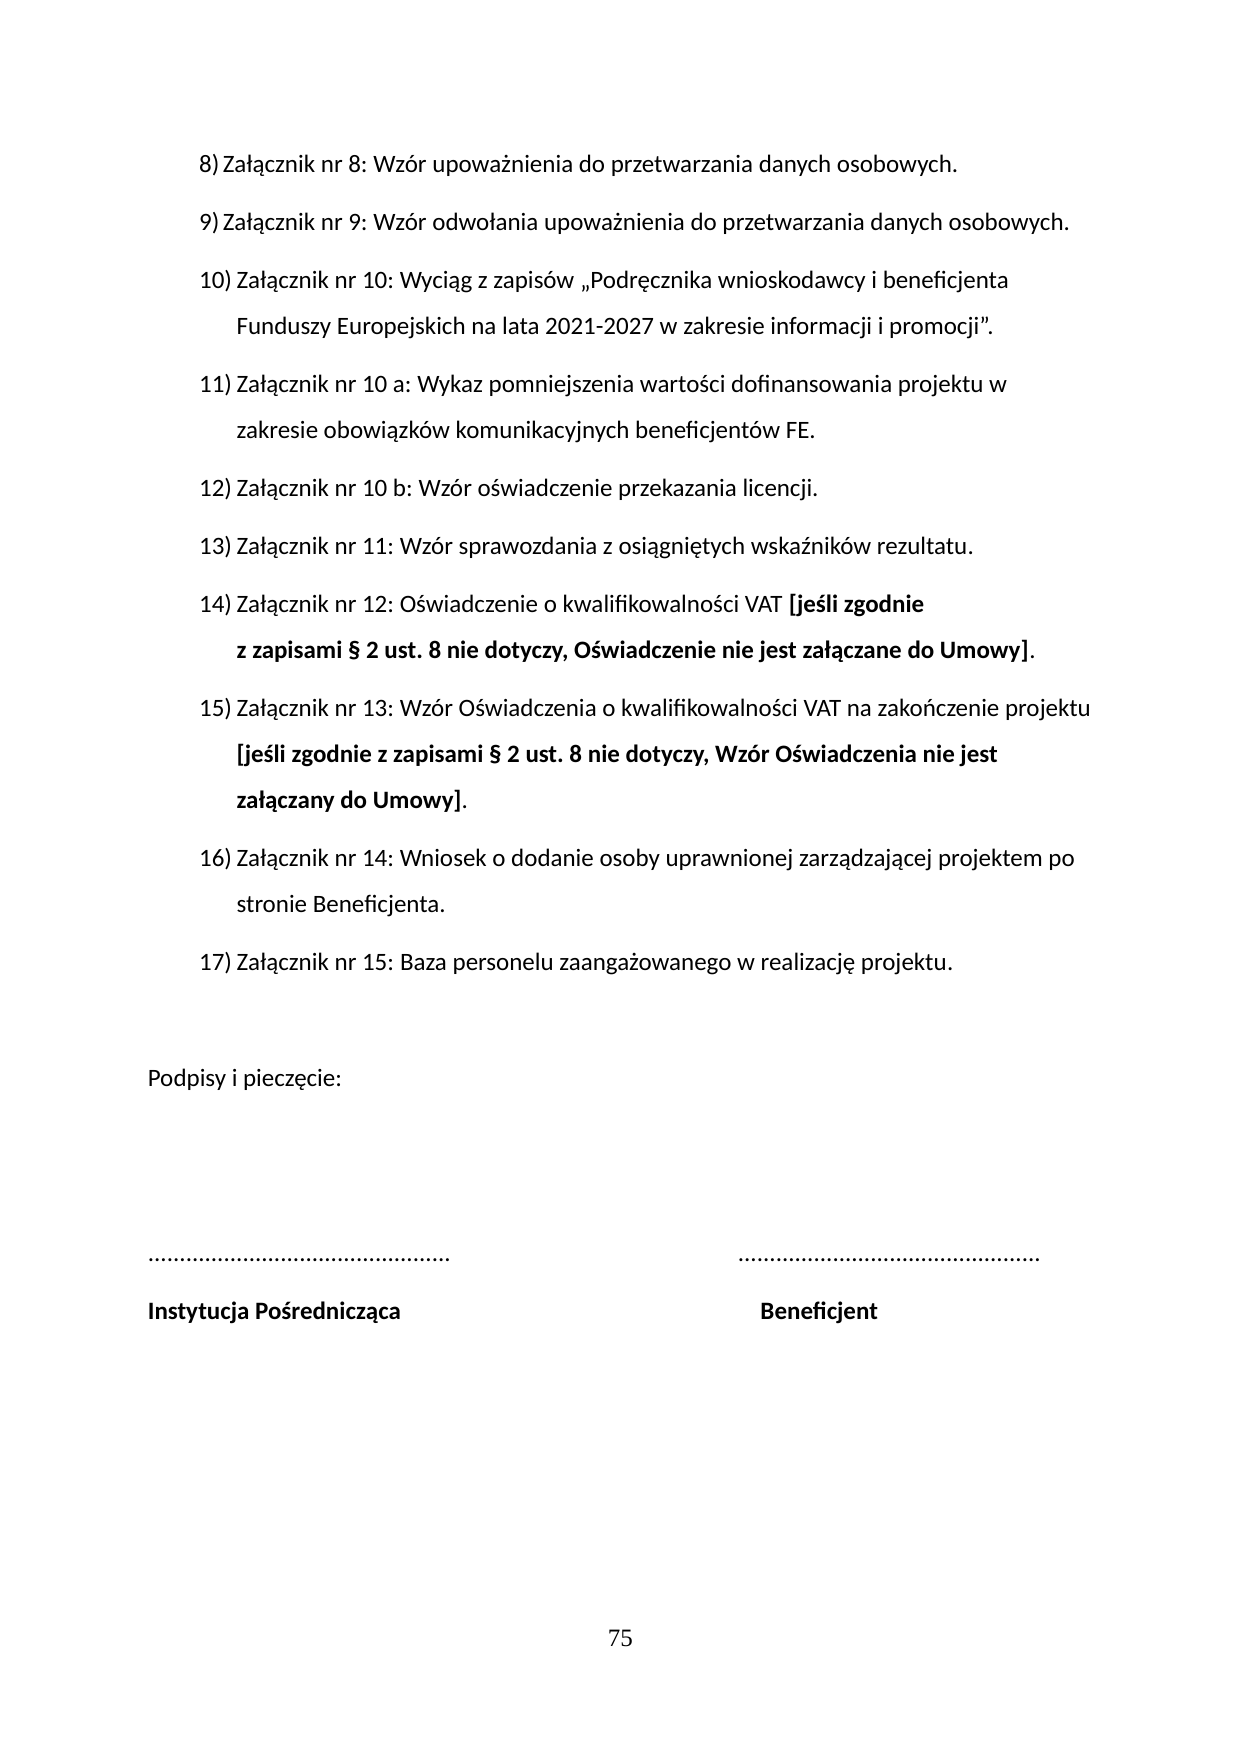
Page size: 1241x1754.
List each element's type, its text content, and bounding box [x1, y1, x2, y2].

list Załącznik nr 13: Wzór Oświadczenia o kwalifikowalności VAT na zakończenie projektu [jeśli zgodnie z zapisami § 2 ust. 8 nie dotyczy, Wzór Oświadczenia nie jest załączany do Umowy]. [199, 692, 1092, 814]
list Załącznik nr 15: Baza personelu zaangażowanego w realizację projektu. [199, 946, 1092, 977]
text ................................................ ................................................ [148, 1237, 1092, 1268]
list Załącznik nr 10 b: Wzór oświadczenie przekazania licencji. [199, 472, 1092, 503]
list Załącznik nr 10: Wyciąg z zapisów „Podręcznika wnioskodawcy i beneficjenta Funduszy Europejskich na lata 2021-2027 w zakresie informacji i promocji”. [199, 264, 1092, 340]
list Załącznik nr 12: Oświadczenie o kwalifikowalności VAT [jeśli zgodnie z zapisami § 2 ust. 8 nie dotyczy, Oświadczenie nie jest załączane do Umowy]. [199, 588, 1092, 665]
list Załącznik nr 14: Wniosek o dodanie osoby uprawnionej zarządzającej projektem po stronie Beneficjenta. [199, 842, 1092, 918]
list Załącznik nr 9: Wzór odwołania upoważnienia do przetwarzania danych osobowych. [199, 206, 1092, 236]
text Podpisy i pieczęcie: [148, 1063, 1092, 1093]
list Załącznik nr 8: Wzór upoważnienia do przetwarzania danych osobowych. [199, 148, 1092, 178]
text Instytucja Pośrednicząca Beneficjent [148, 1296, 1092, 1326]
list Załącznik nr 10 a: Wykaz pomniejszenia wartości dofinansowania projektu w zakresie obowiązków komunikacyjnych beneficjentów FE. [199, 368, 1092, 444]
list Załącznik nr 11: Wzór sprawozdania z osiągniętych wskaźników rezultatu. [199, 530, 1092, 561]
